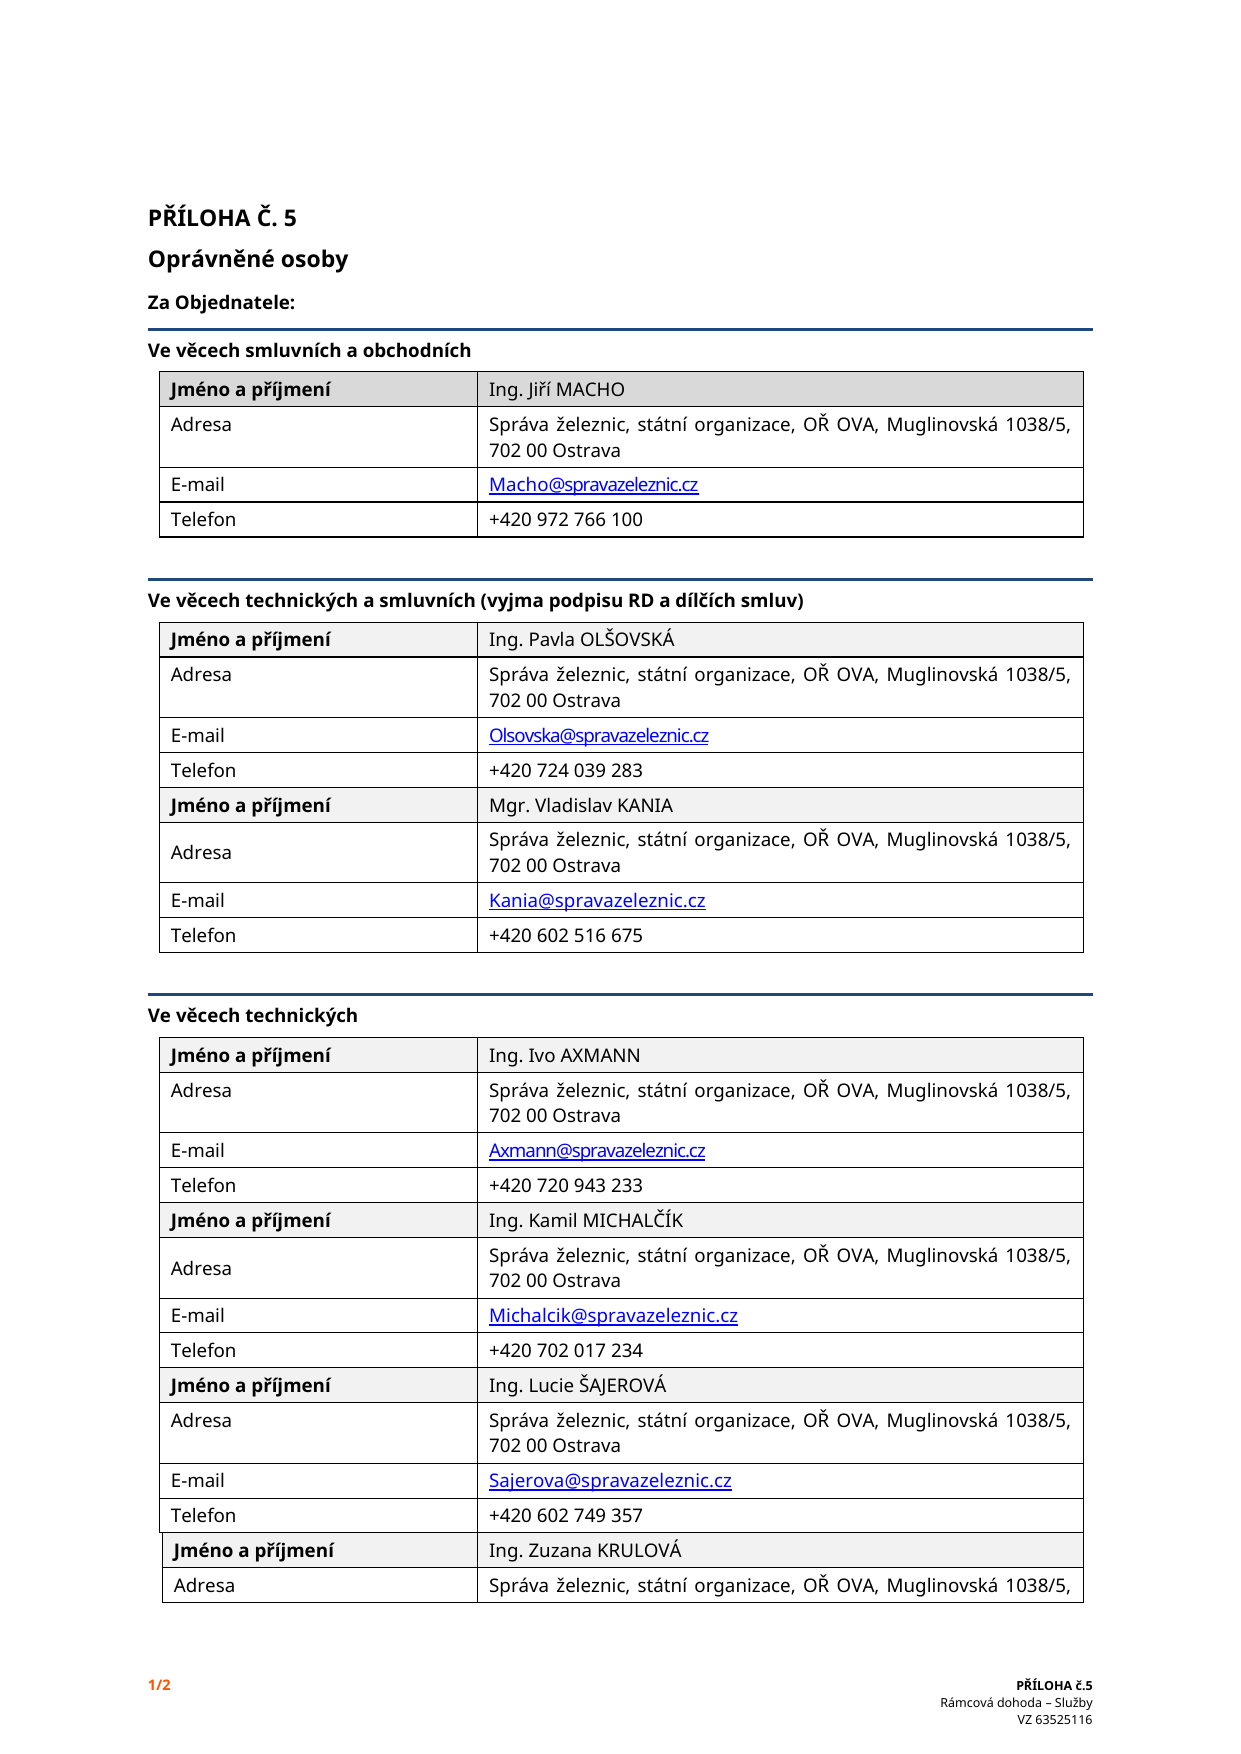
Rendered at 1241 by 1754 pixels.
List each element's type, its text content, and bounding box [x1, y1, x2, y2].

table_cell Ing. Zuzana KRULOVÁ [478, 1533, 1083, 1567]
table_cell Ing. Lucie ŠAJEROVÁ [478, 1368, 1083, 1402]
table_header Jméno a příjmení [160, 623, 477, 656]
table_cell Ing. Kamil MICHALČÍK [478, 1203, 1083, 1237]
text Ve věcech technických [148, 996, 1093, 1028]
table_cell +420 972 766 100 [478, 503, 1083, 536]
table_cell Správa železnic, státní organizace, OŘ OVA, Muglinovská 1038/5, 702 00 Ostrava [478, 1073, 1083, 1132]
table_cell Jméno a příjmení [160, 788, 477, 822]
table_cell Sajerova@spravazeleznic.cz [478, 1464, 1083, 1497]
table_cell Olsovska@spravazeleznic.cz [478, 718, 1083, 752]
table_cell Správa železnic, státní organizace, OŘ OVA, Muglinovská 1038/5, 702 00 Ostrava [478, 1238, 1083, 1297]
table_cell Axmann@spravazeleznic.cz [478, 1133, 1083, 1167]
table_cell Adresa [160, 1073, 477, 1132]
table_cell Adresa [160, 1403, 477, 1462]
table_header Jméno a příjmení [160, 372, 477, 406]
table_cell +420 702 017 234 [478, 1333, 1083, 1367]
table_cell +420 720 943 233 [478, 1168, 1083, 1202]
table_cell Telefon [160, 753, 477, 787]
table_cell E-mail [160, 1464, 477, 1497]
table_header Ing. Pavla OLŠOVSKÁ [478, 623, 1083, 656]
table_cell Telefon [160, 1168, 477, 1202]
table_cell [478, 1568, 1083, 1602]
table_cell Telefon [160, 918, 477, 952]
text Ve věcech smluvních a obchodních [148, 331, 1093, 362]
table_cell +420 602 516 675 [478, 918, 1083, 952]
text Oprávněné osoby [148, 244, 1093, 273]
table_cell Michalcik@spravazeleznic.cz [478, 1299, 1083, 1332]
table_cell E-mail [160, 1133, 477, 1167]
table_cell Správa železnic, státní organizace, OŘ OVA, Muglinovská 1038/5, 702 00 Ostrava [478, 658, 1083, 717]
table_cell Adresa [160, 407, 477, 467]
table_header Ing. Ivo AXMANN [478, 1038, 1083, 1072]
table_cell +420 724 039 283 [478, 753, 1083, 787]
text Za Objednatele: [148, 286, 1093, 315]
table_cell Jméno a příjmení [163, 1533, 477, 1567]
table_cell Jméno a příjmení [160, 1203, 477, 1237]
table_cell Správa železnic, státní organizace, OŘ OVA, Muglinovská 1038/5, 702 00 Ostrava [478, 407, 1083, 467]
table_cell E-mail [160, 718, 477, 752]
table_header Jméno a příjmení [160, 1038, 477, 1072]
table_cell Telefon [160, 503, 477, 536]
table_cell Kania@spravazeleznic.cz [478, 883, 1083, 917]
table_cell Adresa [163, 1568, 477, 1602]
table_cell Telefon [160, 1499, 477, 1532]
table_cell E-mail [160, 468, 477, 501]
table_cell E-mail [160, 883, 477, 917]
table_cell +420 602 749 357 [478, 1499, 1083, 1532]
text Ve věcech technických a smluvních (vyjma podpisu RD a dílčích smluv) [148, 581, 1093, 613]
table_cell Jméno a příjmení [160, 1368, 477, 1402]
table_cell Adresa [160, 1238, 477, 1297]
text PŘíloha č. 5 [148, 203, 1093, 232]
table_cell Adresa [160, 823, 477, 882]
table_cell Macho@spravazeleznic.cz [478, 468, 1083, 501]
table_cell Správa železnic, státní organizace, OŘ OVA, Muglinovská 1038/5, 702 00 Ostrava [478, 1403, 1083, 1462]
table_cell Správa železnic, státní organizace, OŘ OVA, Muglinovská 1038/5, 702 00 Ostrava [478, 823, 1083, 882]
table_header Ing. Jiří MACHO [478, 372, 1083, 406]
table_cell Adresa [160, 658, 477, 717]
table_cell Mgr. Vladislav KANIA [478, 788, 1083, 822]
table_cell Telefon [160, 1333, 477, 1367]
table_cell E-mail [160, 1299, 477, 1332]
